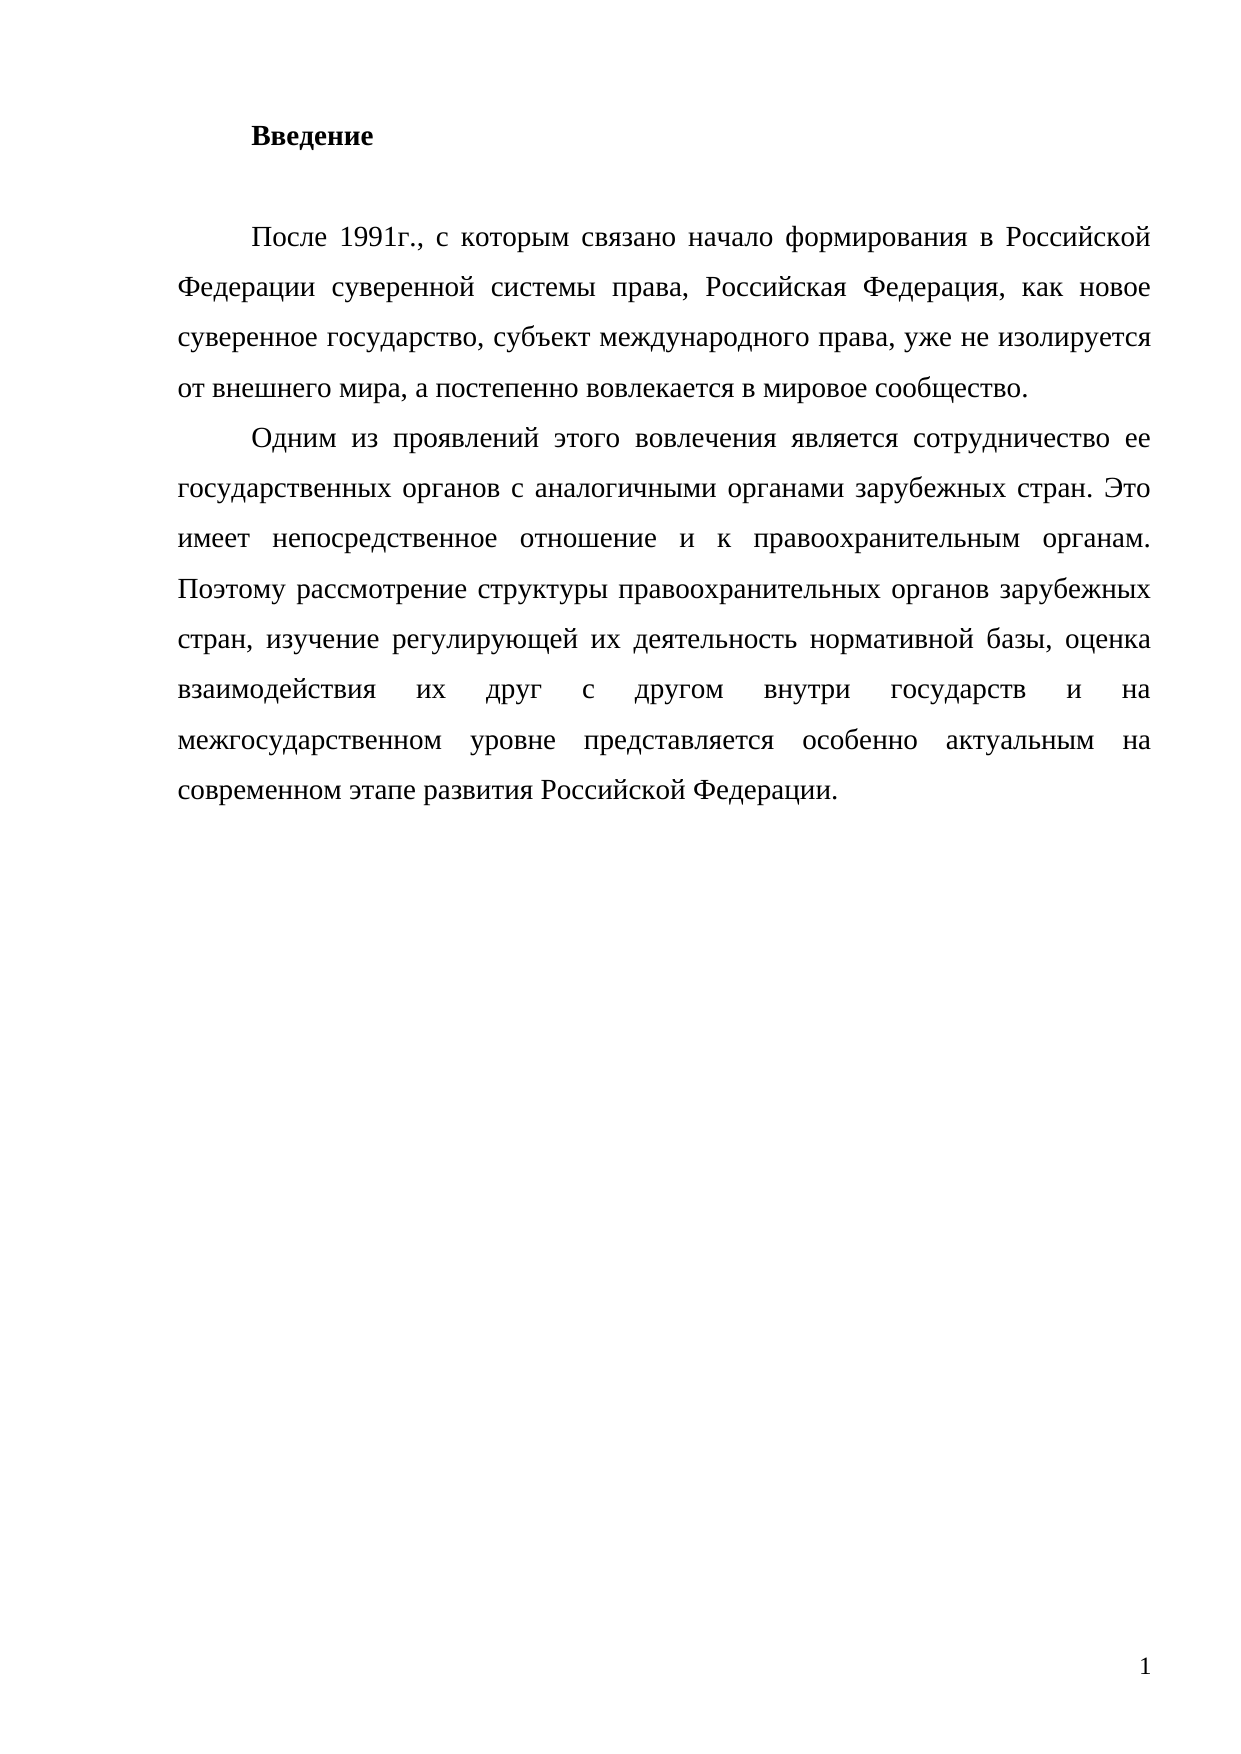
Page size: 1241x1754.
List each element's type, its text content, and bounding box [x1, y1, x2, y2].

text После 1991г., с которым связано начало формирования в Российской Федерации суверенной системы права, Российская Федерация, как новое суверенное государство, субъект международного права, уже не изолируется от внешнего мира, а постепенно вовлекается в мировое сообщество. [177, 219, 1152, 403]
text Одним из проявлений этого вовлечения является сотрудничество ее государственных органов с аналогичными органами зарубежных стран. Это имеет непосредственное отношение и к правоохранительным органам. Поэтому рассмотрение структуры правоохранительных органов зарубежных стран, изучение регулирующей их деятельность нормативной базы, оценка взаимодействия их друг с другом внутри государств и на межгосударственном уровне представляется особенно актуальным на современном этапе развития Российской Федерации. [177, 420, 1152, 806]
text Введение [177, 118, 1152, 152]
